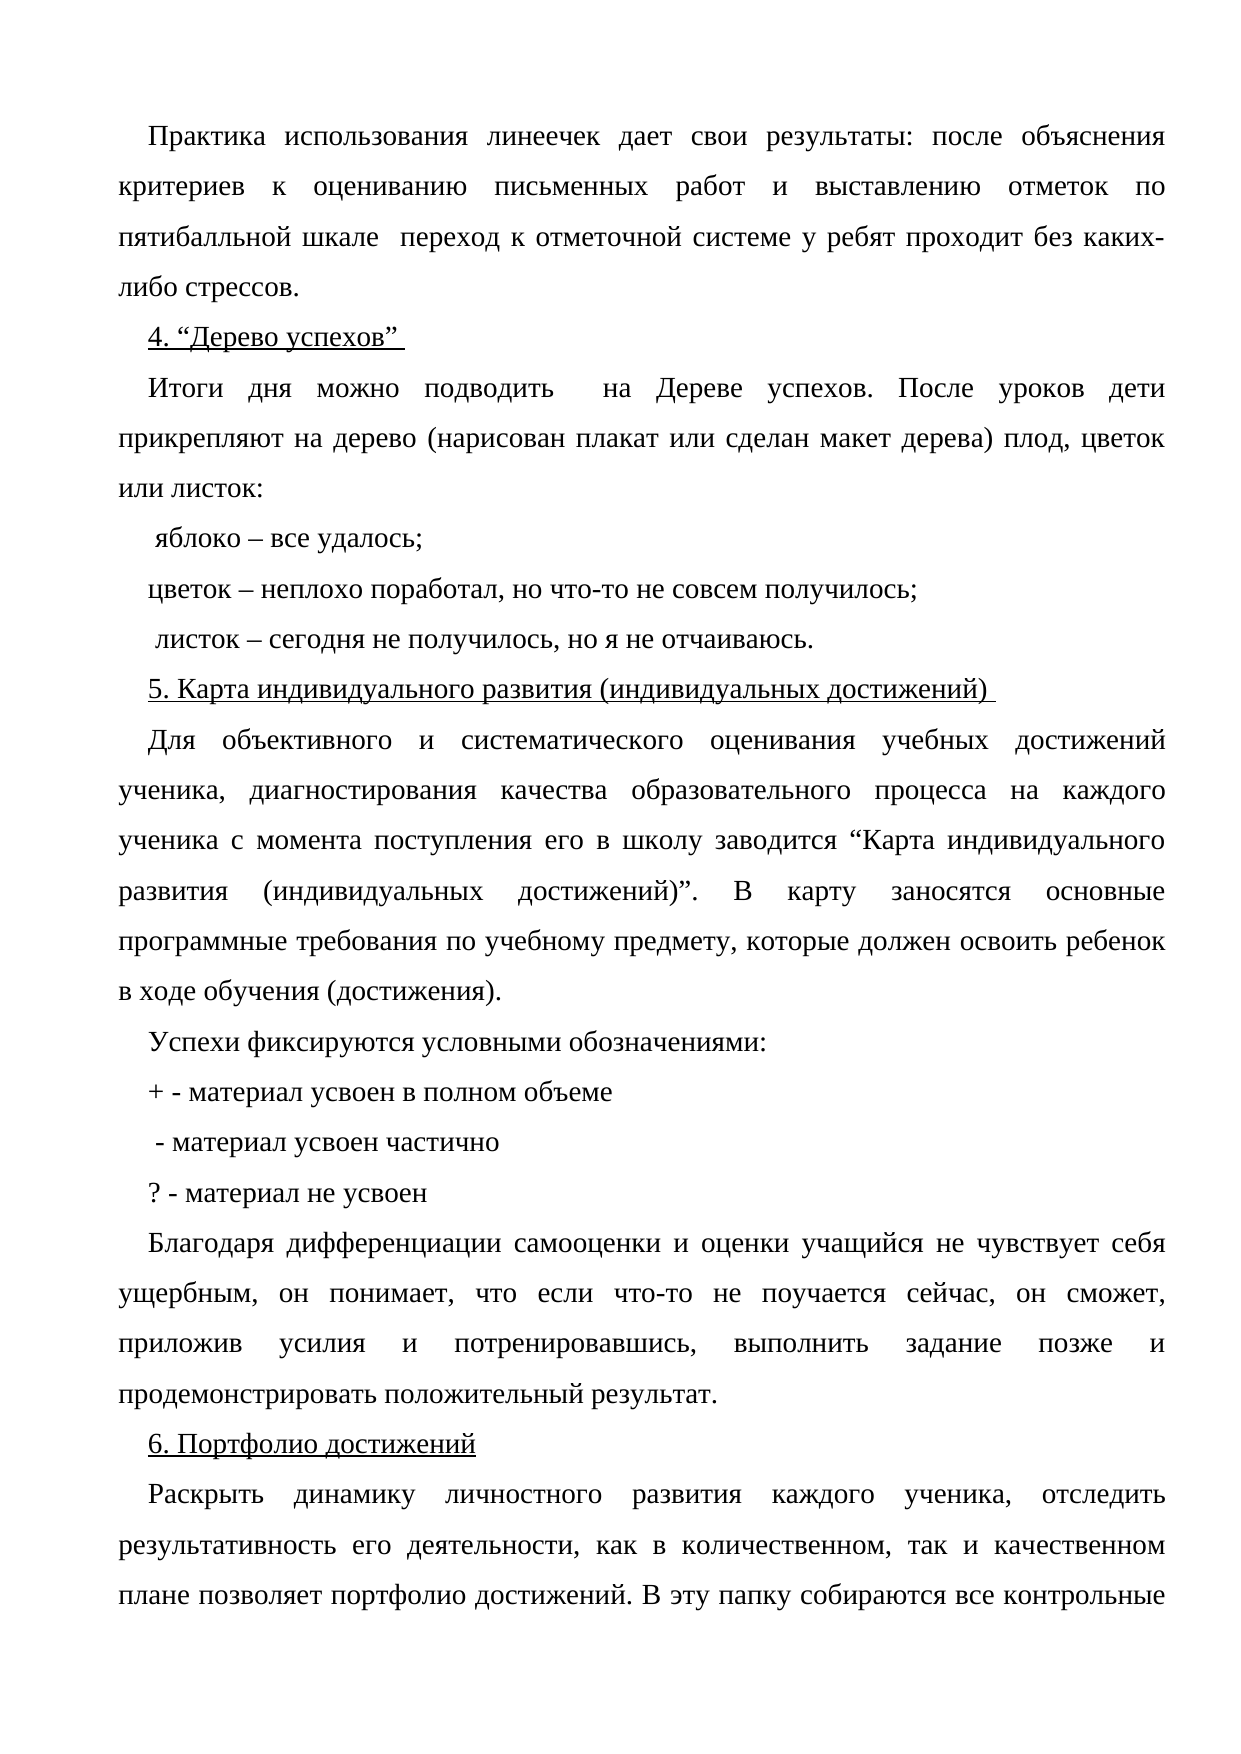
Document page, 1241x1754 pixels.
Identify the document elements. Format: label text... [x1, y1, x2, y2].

text - материал усвоен частично [118, 1124, 1166, 1158]
text Итоги дня можно подводить на Дереве успехов. После уроков дети прикрепляют на дерево (нарисован плакат или сделан макет дерева) плод, цветок или листок: [118, 370, 1166, 504]
text Для объективного и систематического оценивания учебных достижений ученика, диагностирования качества образовательного процесса на каждого ученика с момента поступления его в школу заводится “Карта индивидуального развития (индивидуальных достижений)”. В карту заносятся основные программные требования по учебному предмету, которые должен освоить ребенок в ходе обучения (достижения). [118, 722, 1166, 1007]
text 6. Портфолио достижений [118, 1426, 1166, 1460]
text ? - материал не усвоен [118, 1175, 1166, 1208]
text Практика использования линеечек дает свои результаты: после объяснения критериев к оцениванию письменных работ и выставлению отметок по пятибалльной шкале переход к отметочной системе у ребят проходит без каких-либо стрессов. [118, 118, 1166, 303]
text листок – сегодня не получилось, но я не отчаиваюсь. [118, 621, 1166, 655]
text 5. Карта индивидуального развития (индивидуальных достижений) [118, 672, 1166, 705]
text 4. “Дерево успехов” [118, 319, 1166, 353]
text цветок – неплохо поработал, но что-то не совсем получилось; [118, 571, 1166, 604]
text яблоко – все удалось; [118, 521, 1166, 554]
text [118, 1477, 1166, 1611]
text + - материал усвоен в полном объеме [118, 1074, 1166, 1108]
text Благодаря дифференциации самооценки и оценки учащийся не чувствует себя ущербным, он понимает, что если что-то не поучается сейчас, он сможет, приложив усилия и потренировавшись, выполнить задание позже и продемонстрировать положительный результат. [118, 1225, 1166, 1409]
text Успехи фиксируются условными обозначениями: [118, 1024, 1166, 1057]
